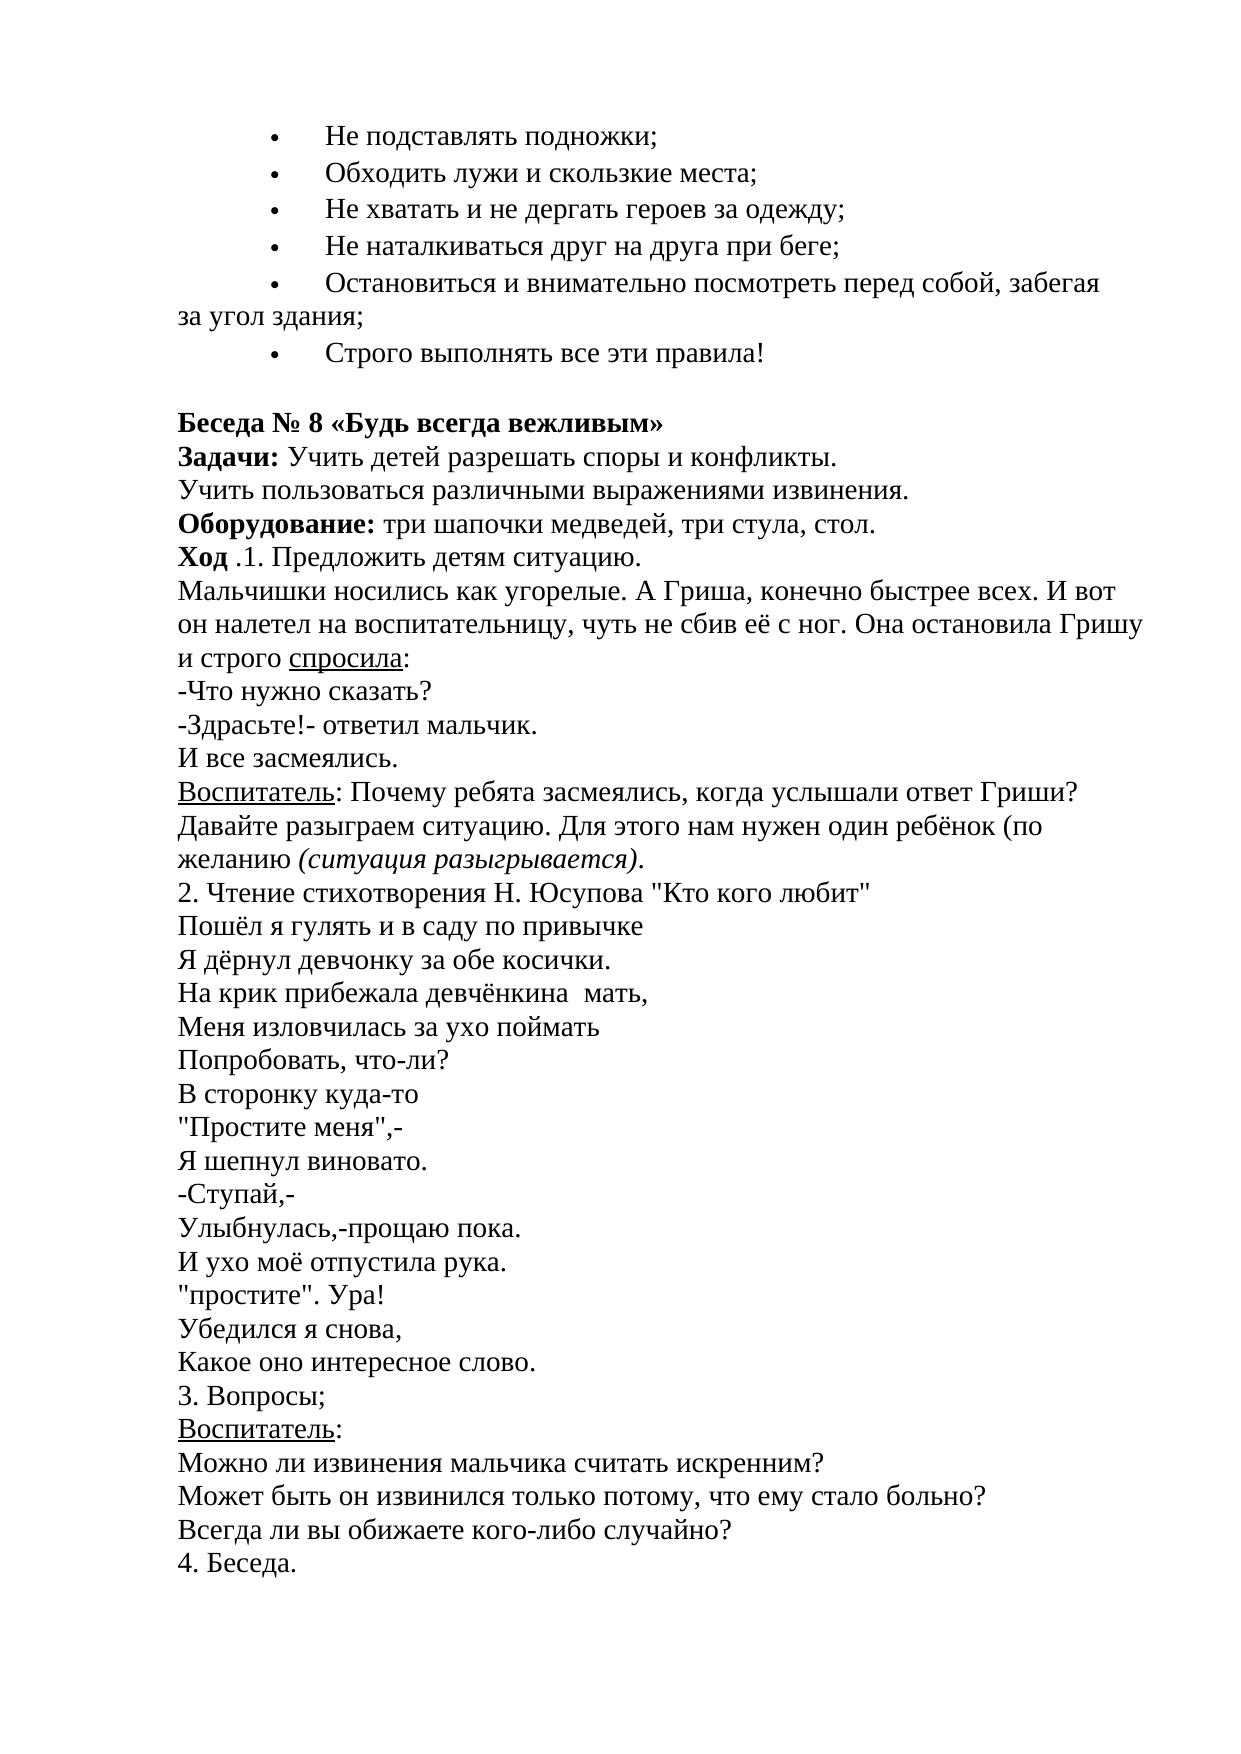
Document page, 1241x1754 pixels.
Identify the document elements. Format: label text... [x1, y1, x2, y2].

text Воспитатель: Почему ребята засмеялись, когда услышали ответ Гриши? Давайте разыграем ситуацию. Для этого нам нужен один ребёнок (по желанию (ситуация разыгрывается). [177, 774, 1152, 875]
list Обходить лужи и скользкие места; [177, 155, 1114, 188]
text В сторонку куда-то [177, 1076, 1152, 1109]
text Оборудование: три шапочки медведей, три стула, стол. [177, 506, 1152, 539]
text Меня изловчилась за ухо поймать [177, 1009, 1152, 1042]
list Не наталкиваться друг на друга при беге; [177, 228, 1114, 262]
text Убедился я снова, [177, 1311, 1152, 1344]
text Ход .1. Предложить детям ситуацию. [177, 539, 1152, 573]
text Беседа № 8 «Будь всегда вежливым» [177, 405, 1152, 439]
text -Здрасьте!- ответил мальчик. [177, 707, 1152, 741]
text "Простите меня",- [177, 1109, 1152, 1143]
text Воспитатель: [177, 1411, 1152, 1445]
text Мальчишки носились как угорелые. А Гриша, конечно быстрее всех. И вот он налетел на воспитательницу, чуть не сбив её с ног. Она остановила Гришу и строго спросила: [177, 573, 1152, 673]
text Учить пользоваться различными выражениями извинения. [177, 472, 1152, 506]
list Остановиться и внимательно посмотреть перед собой, забегая за угол здания; [177, 265, 1114, 332]
text Может быть он извинился только потому, что ему стало больно? [177, 1478, 1152, 1512]
list Не подставлять подножки; [177, 118, 1114, 152]
text 3. Вопросы; [177, 1378, 1152, 1411]
list Строго выполнять все эти правила! [177, 335, 1114, 368]
text И все засмеялись. [177, 741, 1152, 774]
text Можно ли извинения мальчика считать искренним? [177, 1445, 1152, 1478]
text Какое оно интересное слово. [177, 1344, 1152, 1378]
list Не хватать и не дергать героев за одежду; [177, 191, 1114, 225]
text "простите". Ура! [177, 1277, 1152, 1311]
text Пошёл я гулять и в саду по привычке [177, 908, 1152, 942]
text На крик прибежала девчёнкина мать, [177, 975, 1152, 1009]
text -Ступай,- [177, 1177, 1152, 1210]
text Улыбнулась,-прощаю пока. [177, 1210, 1152, 1244]
text Попробовать, что-ли? [177, 1042, 1152, 1076]
text -Что нужно сказать? [177, 673, 1152, 707]
text 4. Беседа. [177, 1546, 1152, 1579]
text Задачи: Учить детей разрешать споры и конфликты. [177, 439, 1152, 472]
text Я дёрнул девчонку за обе косички. [177, 942, 1152, 975]
text Я шепнул виновато. [177, 1143, 1152, 1177]
text 2. Чтение стихотворения Н. Юсупова "Кто кого любит" [177, 875, 1152, 908]
text И ухо моё отпустила рука. [177, 1244, 1152, 1277]
text Всегда ли вы обижаете кого-либо случайно? [177, 1512, 1152, 1546]
